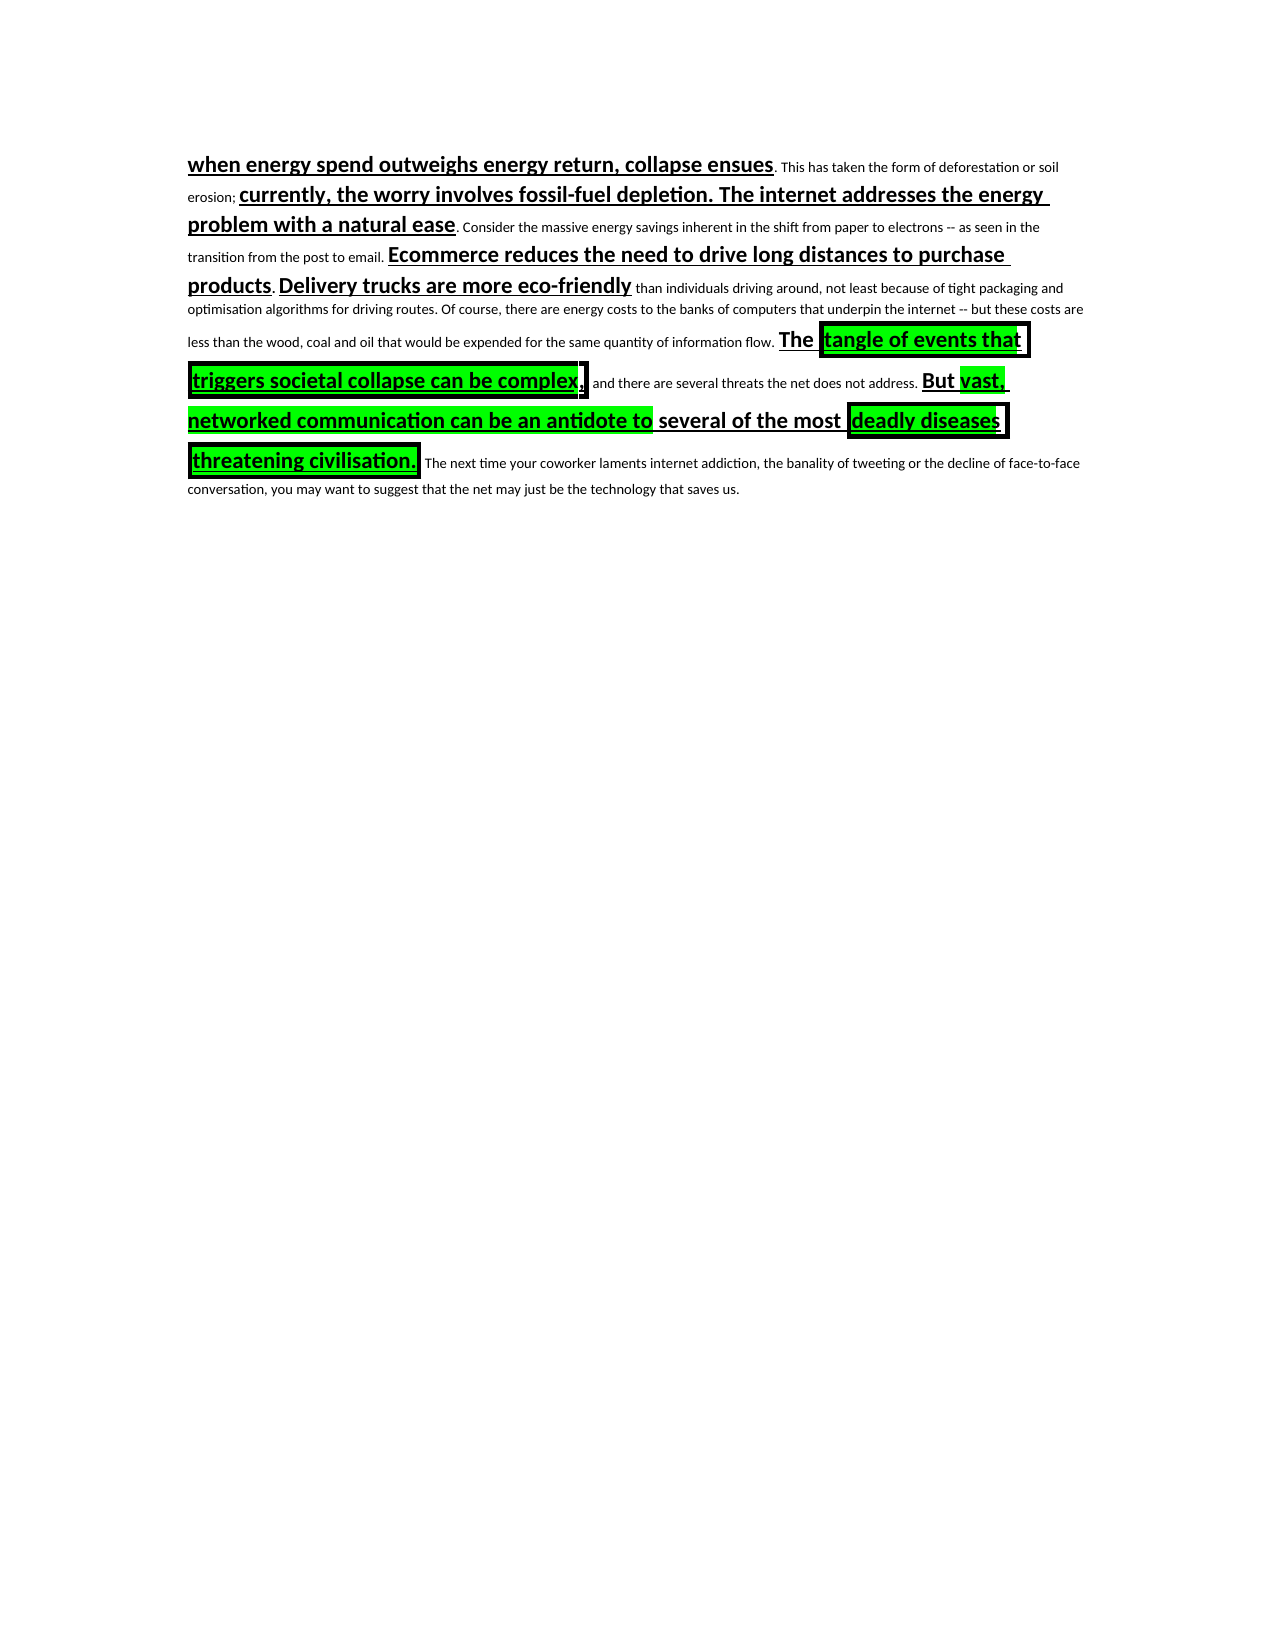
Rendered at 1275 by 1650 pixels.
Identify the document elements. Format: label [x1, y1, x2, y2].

text [187, 150, 1087, 498]
